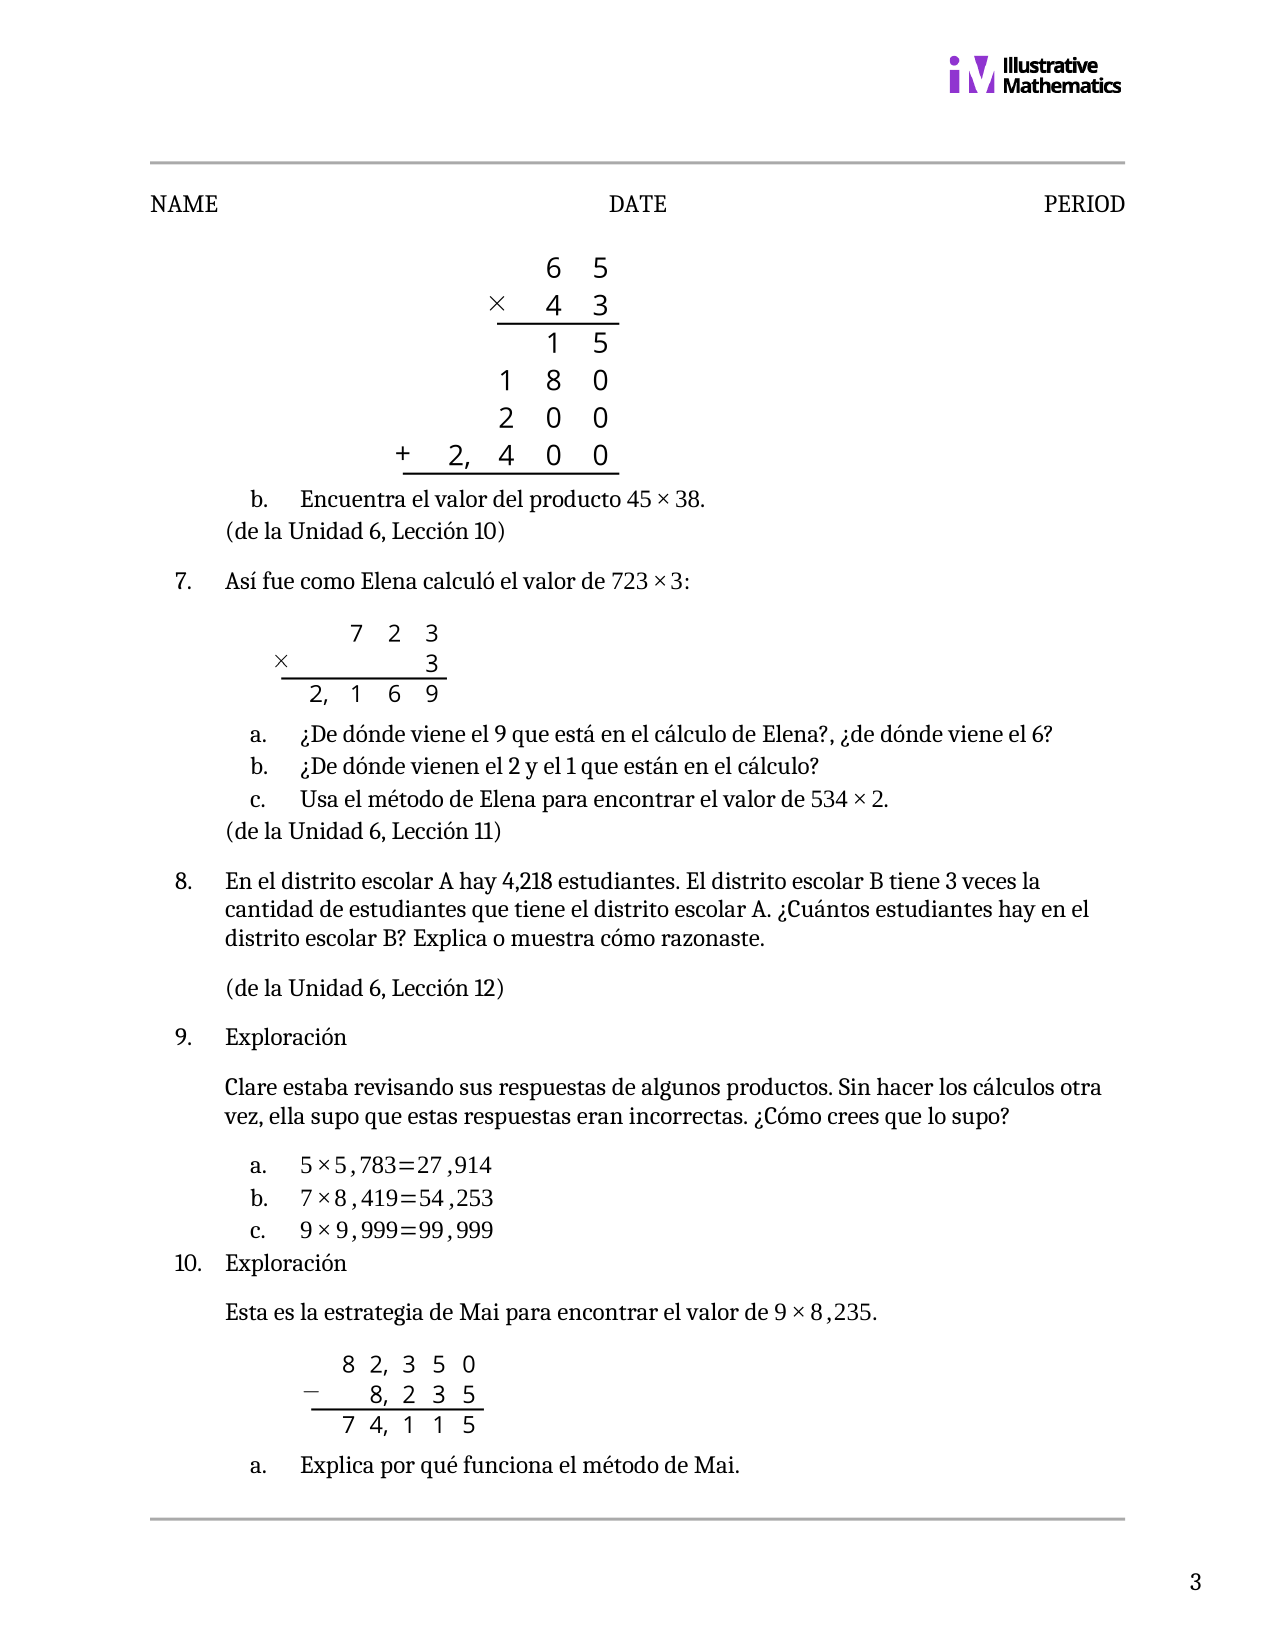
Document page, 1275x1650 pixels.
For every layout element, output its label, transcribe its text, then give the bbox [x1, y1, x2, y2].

picture [949, 55, 1121, 93]
list Clare estaba revisando sus respuestas de algunos productos. Sin hacer los cálculos otra vez, ella supo que estas respuestas eran incorrectas. ¿Cómo crees que lo supo? [175, 1073, 1125, 1130]
list ¿De dónde viene el 9 que está en el cálculo de Elena?, ¿de dónde viene el 6? [250, 719, 1125, 748]
list En el distrito escolar A hay 4,218 estudiantes. El distrito escolar B tiene 3 veces la cantidad de estudiantes que tiene el distrito escolar A. ¿Cuántos estudiantes hay en el distrito escolar B? Explica o muestra cómo razonaste. [175, 867, 1125, 953]
list (de la Unidad 6, Lección 10) [175, 517, 1125, 546]
list Explica por qué funciona el método de Mai. [250, 1451, 1125, 1480]
list (de la Unidad 6, Lección 12) [175, 974, 1125, 1002]
picture [243, 616, 450, 710]
list Usa el método de Elena para encontrar el valor de . [250, 784, 1125, 813]
list Esta es la estrategia de Mai para encontrar el valor de . [175, 1298, 1125, 1327]
list Así fue como Elena calculó el valor de : [175, 567, 1125, 596]
list (de la Unidad 6, Lección 11) [175, 817, 1125, 846]
list ¿De dónde vienen el 2 y el 1 que están en el cálculo? [250, 752, 1125, 781]
list Encuentra el valor del producto . [250, 485, 1125, 513]
list Exploración [175, 1249, 1125, 1277]
list Exploración [175, 1023, 1125, 1052]
picture [243, 1347, 488, 1441]
picture [318, 247, 624, 475]
